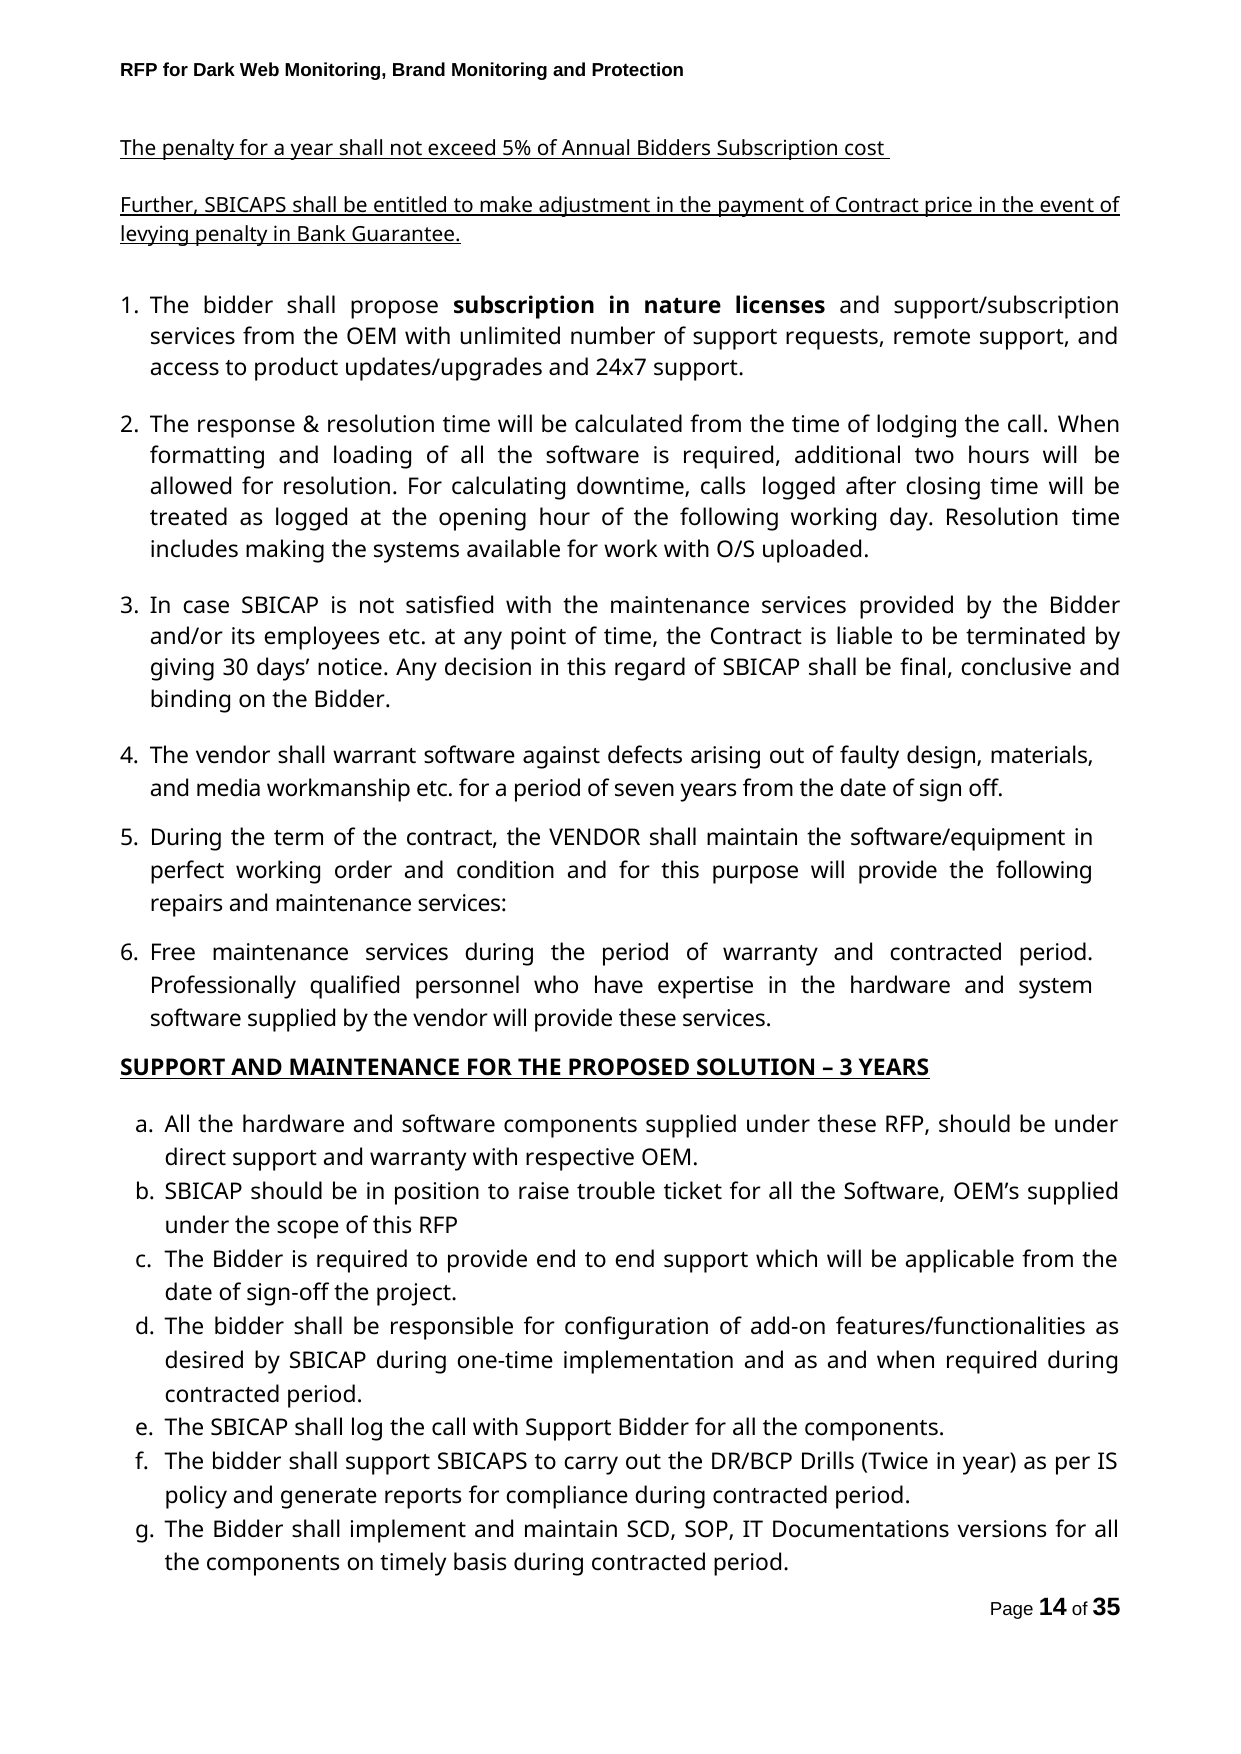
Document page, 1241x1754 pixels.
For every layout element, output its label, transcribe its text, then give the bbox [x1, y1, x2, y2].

list In case SBICAP is not satisfied with the maintenance services provided by the Bidder and/or its employees etc. at any point of time, the Contract is liable to be terminated by giving 30 days’ notice. Any decision in this regard of SBICAP shall be final, conclusive and binding on the Bidder. [120, 589, 1120, 714]
list All the hardware and software components supplied under these RFP, should be under direct support and warranty with respective OEM. [135, 1108, 1120, 1173]
text Further, SBICAPS shall be entitled to make adjustment in the payment of Contract price in the event of levying penalty in Bank Guarantee. [120, 216, 1120, 247]
list The Bidder is required to provide end to end support which will be applicable from the date of sign-off the project. [135, 1243, 1120, 1308]
list The bidder shall be responsible for configuration of add-on features/functionalities as desired by SBICAP during one-time implementation and as and when required during contracted period. [135, 1310, 1120, 1409]
list The Bidder shall implement and maintain SCD, SOP, IT Documentations versions for all the components on timely basis during contracted period. [135, 1513, 1120, 1578]
text SUPPORT AND MAINTENANCE FOR THE PROPOSED SOLUTION – 3 YEARS [120, 1051, 1120, 1083]
list The vendor shall warrant software against defects arising out of faulty design, materials, and media workmanship etc. for a period of seven years from the date of sign off. [120, 739, 1094, 803]
list During the term of the contract, the VENDOR shall maintain the software/equipment in perfect working order and condition and for this purpose will provide the following repairs and maintenance services: [120, 821, 1094, 918]
list SBICAP should be in position to raise trouble ticket for all the Software, OEM’s supplied under the scope of this RFP [135, 1175, 1120, 1240]
text Further, SBICAPS shall be entitled to make adjustment in the payment of Contract price in the event of levying penalty in Bank Guarantee. [120, 190, 1120, 214]
list Free maintenance services during the period of warranty and contracted period. Professionally qualified personnel who have expertise in the hardware and system software supplied by the vendor will provide these services. [120, 936, 1094, 1033]
text The penalty for a year shall not exceed 5% of Annual Bidders Subscription cost [120, 133, 1120, 162]
list The SBICAP shall log the call with Support Bidder for all the components. [135, 1411, 1120, 1443]
list The response & resolution time will be calculated from the time of lodging the call. When formatting and loading of all the software is required, additional two hours will be allowed for resolution. For calculating downtime, calls logged after closing time will be treated as logged at the opening hour of the following working day. Resolution time includes making the systems available for work with O/S uploaded. [120, 408, 1120, 564]
list The bidder shall support SBICAPS to carry out the DR/BCP Drills (Twice in year) as per IS policy and generate reports for compliance during contracted period. [135, 1445, 1120, 1510]
list The bidder shall propose subscription in nature licenses and support/subscription services from the OEM with unlimited number of support requests, remote support, and access to product updates/upgrades and 24x7 support. [120, 289, 1120, 383]
